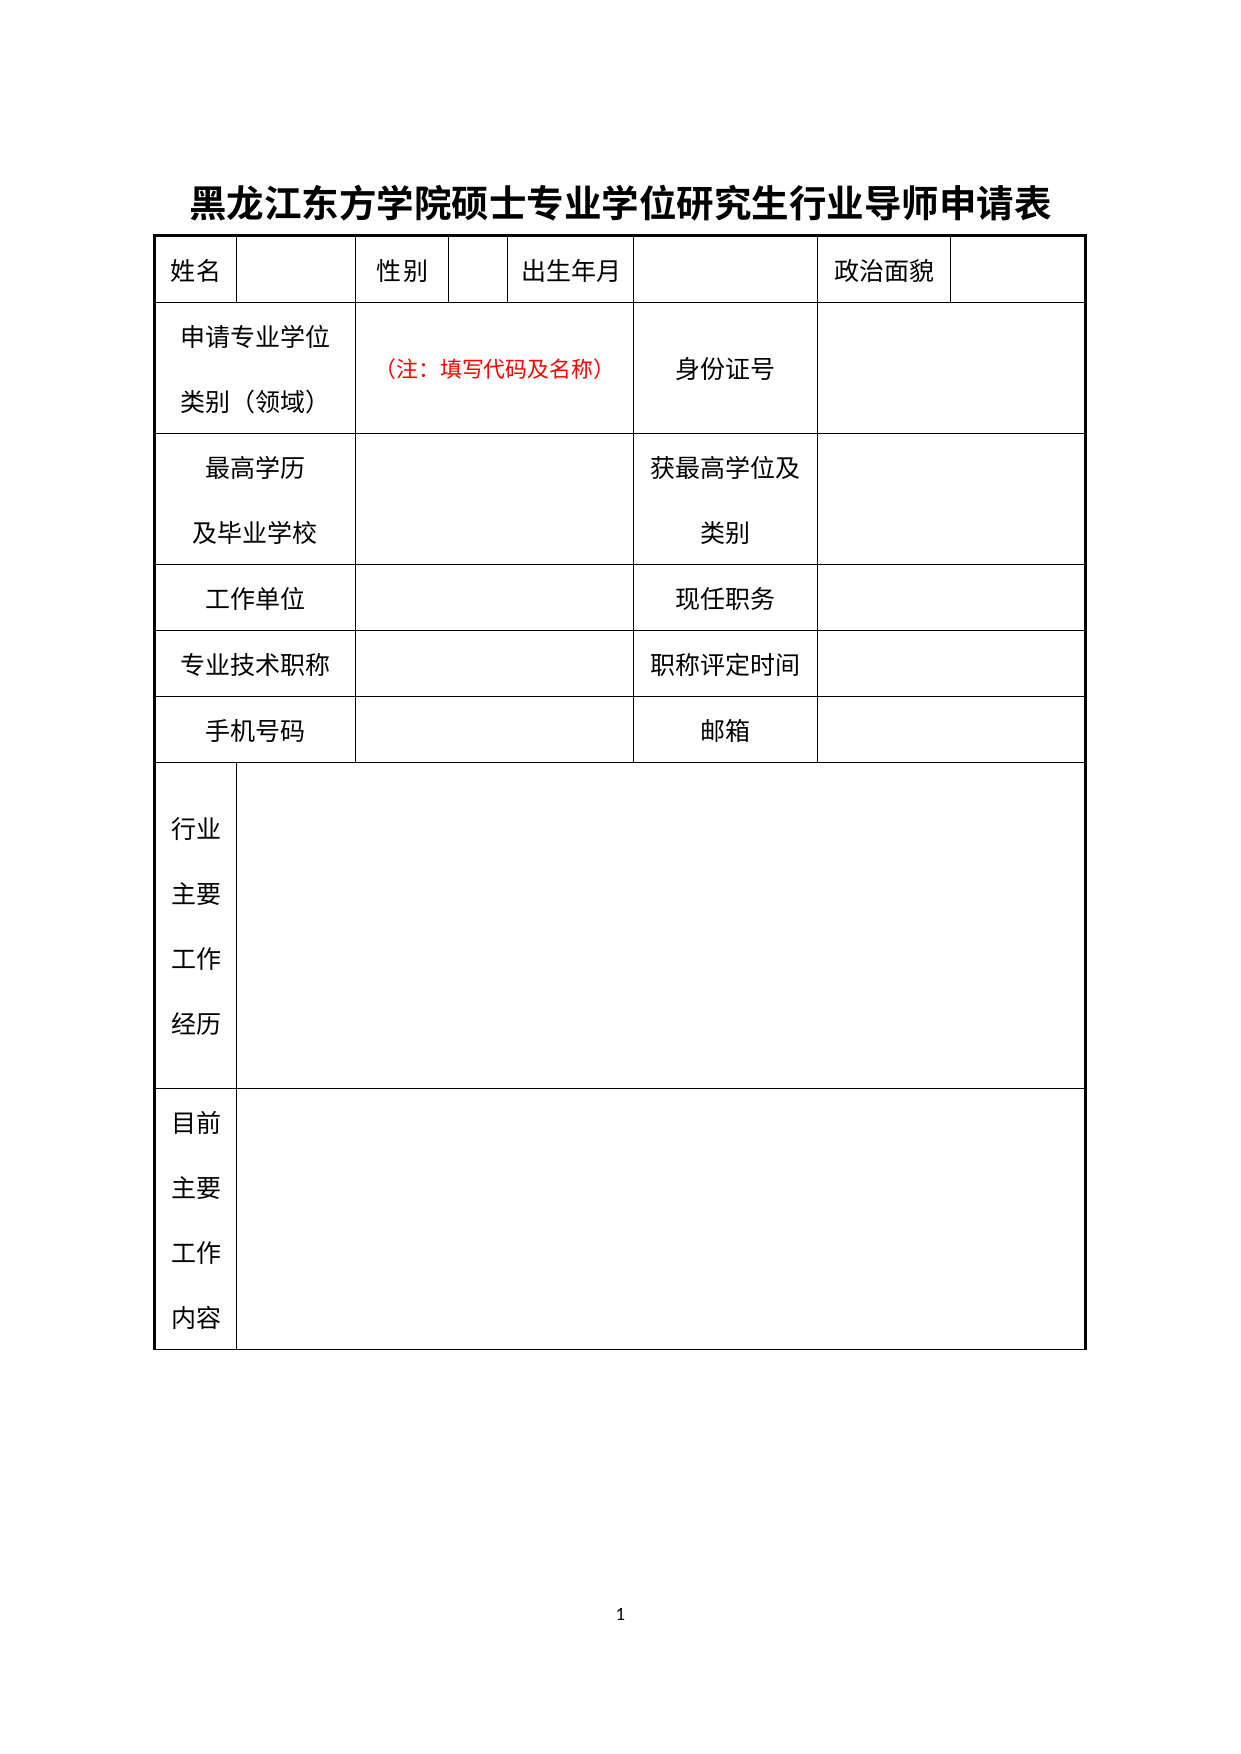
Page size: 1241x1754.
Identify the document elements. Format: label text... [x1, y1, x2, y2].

table_cell 现任职务 [634, 565, 817, 630]
text 黑龙江东方学院硕士专业学位研究生行业导师申请表 [148, 169, 1092, 234]
table_cell [356, 631, 633, 696]
table_cell [818, 565, 1084, 630]
table_cell 行业主要工作经历 [156, 763, 236, 1088]
table_cell [356, 697, 633, 762]
table_cell 手机号码 [156, 697, 355, 762]
table_cell （注：填写代码及名称） [356, 303, 633, 433]
table_header 姓名 [156, 237, 236, 302]
table_cell [818, 303, 1084, 433]
table_cell 获最高学位及类别 [634, 434, 817, 564]
table_header [449, 237, 507, 302]
table_cell [237, 1089, 1084, 1349]
table_header 出生年月 [508, 237, 633, 302]
table_cell [356, 434, 633, 564]
table_cell 身份证号 [634, 303, 817, 433]
table_cell 专业技术职称 [156, 631, 355, 696]
table_header [634, 237, 817, 302]
table_header 性别 [356, 237, 448, 302]
table_cell [356, 565, 633, 630]
table_cell [237, 763, 1084, 1088]
table_header 政治面貌 [818, 237, 950, 302]
table_cell 目前主要工作内容 [156, 1089, 236, 1349]
table_header [951, 237, 1084, 302]
table_cell [818, 631, 1084, 696]
table_cell 职称评定时间 [634, 631, 817, 696]
table_cell [818, 697, 1084, 762]
table_cell 邮箱 [634, 697, 817, 762]
table_header [237, 237, 355, 302]
table_cell 工作单位 [156, 565, 355, 630]
table_cell 申请专业学位 类别（领域） [156, 303, 355, 433]
table_cell [818, 434, 1084, 564]
table_cell 最高学历 及毕业学校 [156, 434, 355, 564]
